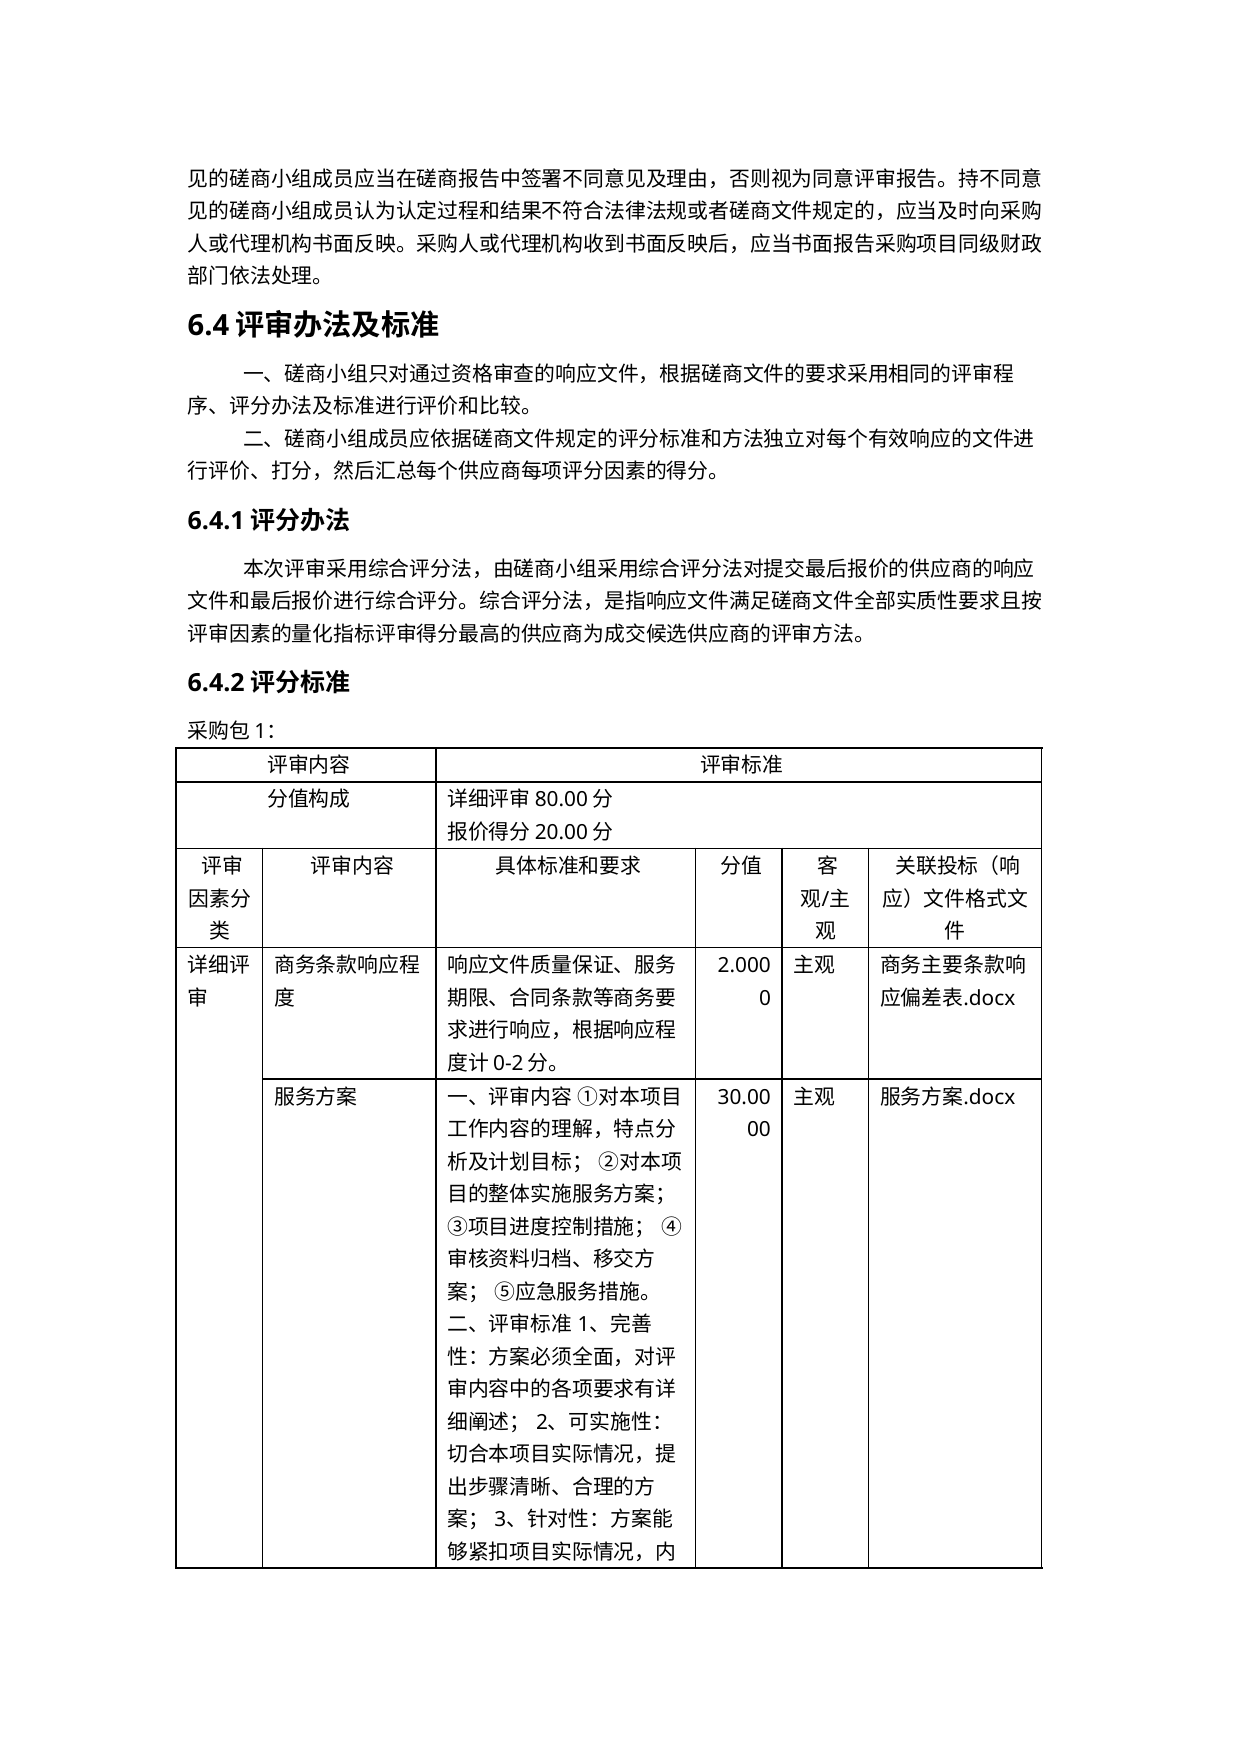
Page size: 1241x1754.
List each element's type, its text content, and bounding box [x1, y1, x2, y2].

table_cell 关联投标（响应）文件格式文件 [869, 849, 1041, 947]
table_cell 具体标准和要求 [437, 849, 695, 947]
table_cell 客观/主观 [783, 849, 868, 947]
table_cell 服务方案.docx [869, 1080, 1041, 1567]
table_cell 评审内容 [263, 849, 435, 947]
table_cell 商务主要条款响应偏差表.docx [869, 948, 1041, 1078]
table_cell 详细评审80.00分 报价得分20.00分 [437, 783, 1041, 848]
table_cell 分值 [696, 849, 781, 947]
text 采购包1： [187, 714, 1053, 747]
text 6.4.2评分标准 [187, 649, 1053, 714]
table_cell 主观 [783, 1080, 868, 1567]
text 6.4评审办法及标准 [187, 292, 1053, 357]
table_cell 商务条款响应程度 [263, 948, 435, 1078]
table_cell 详细评审 [177, 948, 262, 1567]
table_header 评审内容 [177, 749, 435, 781]
table_cell 2.0000 [696, 948, 781, 1078]
table_cell 分值构成 [177, 783, 435, 848]
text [187, 162, 1053, 292]
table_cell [437, 1080, 695, 1567]
table_cell 主观 [783, 948, 868, 1078]
text 二、磋商小组成员应依据磋商文件规定的评分标准和方法独立对每个有效响应的文件进行评价、打分，然后汇总每个供应商每项评分因素的得分。 [187, 422, 1053, 487]
table_cell 服务方案 [263, 1080, 435, 1567]
table_cell 响应文件质量保证、服务期限、合同条款等商务要求进行响应，根据响应程度计0-2分。 [437, 948, 695, 1078]
text 6.4.1评分办法 [187, 487, 1053, 552]
table_header 评审标准 [437, 749, 1041, 781]
table_cell 评审因素分类 [177, 849, 262, 947]
table_cell 30.0000 [696, 1080, 781, 1567]
text 本次评审采用综合评分法，由磋商小组采用综合评分法对提交最后报价的供应商的响应文件和最后报价进行综合评分。综合评分法，是指响应文件满足磋商文件全部实质性要求且按评审因素的量化指标评审得分最高的供应商为成交候选供应商的评审方法。 [187, 552, 1053, 649]
text 一、磋商小组只对通过资格审查的响应文件，根据磋商文件的要求采用相同的评审程序、评分办法及标准进行评价和比较。 [187, 357, 1053, 422]
